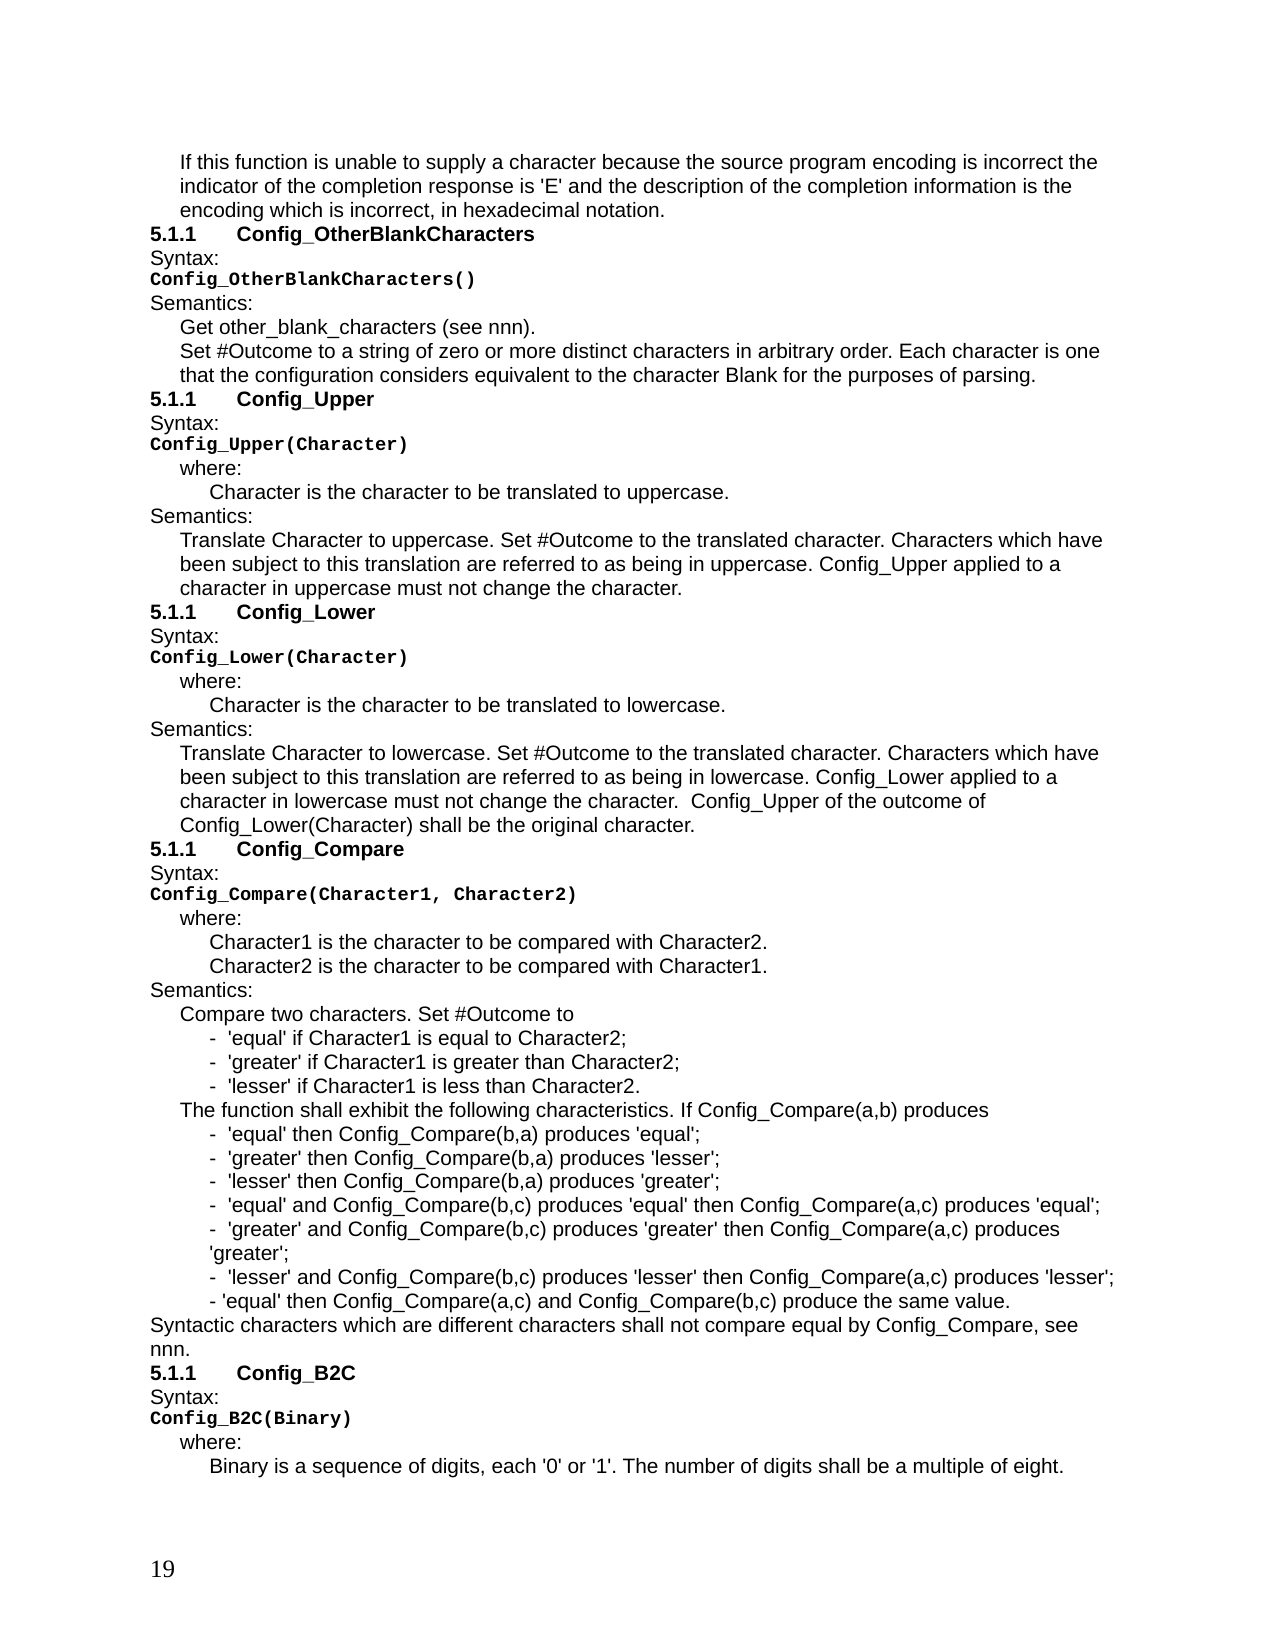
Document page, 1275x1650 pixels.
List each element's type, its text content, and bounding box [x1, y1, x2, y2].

text Semantics: [150, 717, 1125, 741]
text Syntax: [150, 861, 1125, 884]
text - 'greater' and Config_Compare(b,c) produces 'greater' then Config_Compare(a,c) produces 'greater'; [209, 1217, 1125, 1265]
text Translate Character to lowercase. Set #Outcome to the translated character. Characters which have been subject to this translation are referred to as being in lowercase. Config_Lower applied to a character in lowercase must not change the character. Config_Upper of the outcome of Config_Lower(Character) shall be the original character. [179, 741, 1125, 837]
text Syntactic characters which are different characters shall not compare equal by Config_Compare, see nnn. [150, 1313, 1125, 1361]
list Config_Compare [150, 837, 1125, 861]
text Compare two characters. Set #Outcome to [179, 1002, 1125, 1026]
text where: [179, 906, 1125, 930]
text Character is the character to be translated to lowercase. [209, 693, 1125, 717]
text Get other_blank_characters (see nnn). [179, 315, 1125, 339]
text The function shall exhibit the following characteristics. If Config_Compare(a,b) produces [179, 1097, 1125, 1121]
text - 'greater' if Character1 is greater than Character2; [209, 1049, 1125, 1073]
list Config_OtherBlankCharacters [150, 222, 1125, 246]
text - 'equal' if Character1 is equal to Character2; [209, 1026, 1125, 1049]
text where: [179, 1430, 1125, 1454]
text If this function is unable to supply a character because the source program encoding is incorrect the indicator of the completion response is 'E' and the description of the completion information is the encoding which is incorrect, in hexadecimal notation. [179, 150, 1125, 222]
text Config_B2C(Binary) [150, 1409, 1125, 1430]
text Character1 is the character to be compared with Character2. [209, 930, 1125, 954]
text Config_Lower(Character) [150, 648, 1125, 669]
text Syntax: [150, 411, 1125, 435]
text Set #Outcome to a string of zero or more distinct characters in arbitrary order. Each character is one that the configuration considers equivalent to the character Blank for the purposes of parsing. [179, 339, 1125, 387]
text - 'equal' and Config_Compare(b,c) produces 'equal' then Config_Compare(a,c) produces 'equal'; [209, 1193, 1125, 1217]
text Config_Upper(Character) [150, 435, 1125, 456]
text Semantics: [150, 504, 1125, 528]
text where: [179, 669, 1125, 693]
text Binary is a sequence of digits, each '0' or '1'. The number of digits shall be a multiple of eight. [209, 1454, 1125, 1478]
text Semantics: [150, 291, 1125, 315]
text - 'lesser' if Character1 is less than Character2. [209, 1073, 1125, 1097]
text Syntax: [150, 624, 1125, 648]
text where: [179, 456, 1125, 480]
text - 'greater' then Config_Compare(b,a) produces 'lesser'; [209, 1145, 1125, 1169]
text - 'equal' then Config_Compare(b,a) produces 'equal'; [209, 1121, 1125, 1145]
text Config_OtherBlankCharacters() [150, 270, 1125, 291]
text Semantics: [150, 978, 1125, 1002]
list Config_Lower [150, 600, 1125, 624]
list Config_B2C [150, 1361, 1125, 1385]
text Syntax: [150, 246, 1125, 270]
text - 'lesser' then Config_Compare(b,a) produces 'greater'; [209, 1169, 1125, 1193]
text Character is the character to be translated to uppercase. [209, 480, 1125, 504]
list Config_Upper [150, 387, 1125, 411]
text - 'equal' then Config_Compare(a,c) and Config_Compare(b,c) produce the same value. [209, 1289, 1125, 1313]
text Character2 is the character to be compared with Character1. [209, 954, 1125, 978]
text Translate Character to uppercase. Set #Outcome to the translated character. Characters which have been subject to this translation are referred to as being in uppercase. Config_Upper applied to a character in uppercase must not change the character. [179, 528, 1125, 600]
text Config_Compare(Character1, Character2) [150, 884, 1125, 906]
text - 'lesser' and Config_Compare(b,c) produces 'lesser' then Config_Compare(a,c) produces 'lesser'; [209, 1265, 1125, 1289]
text Syntax: [150, 1385, 1125, 1409]
